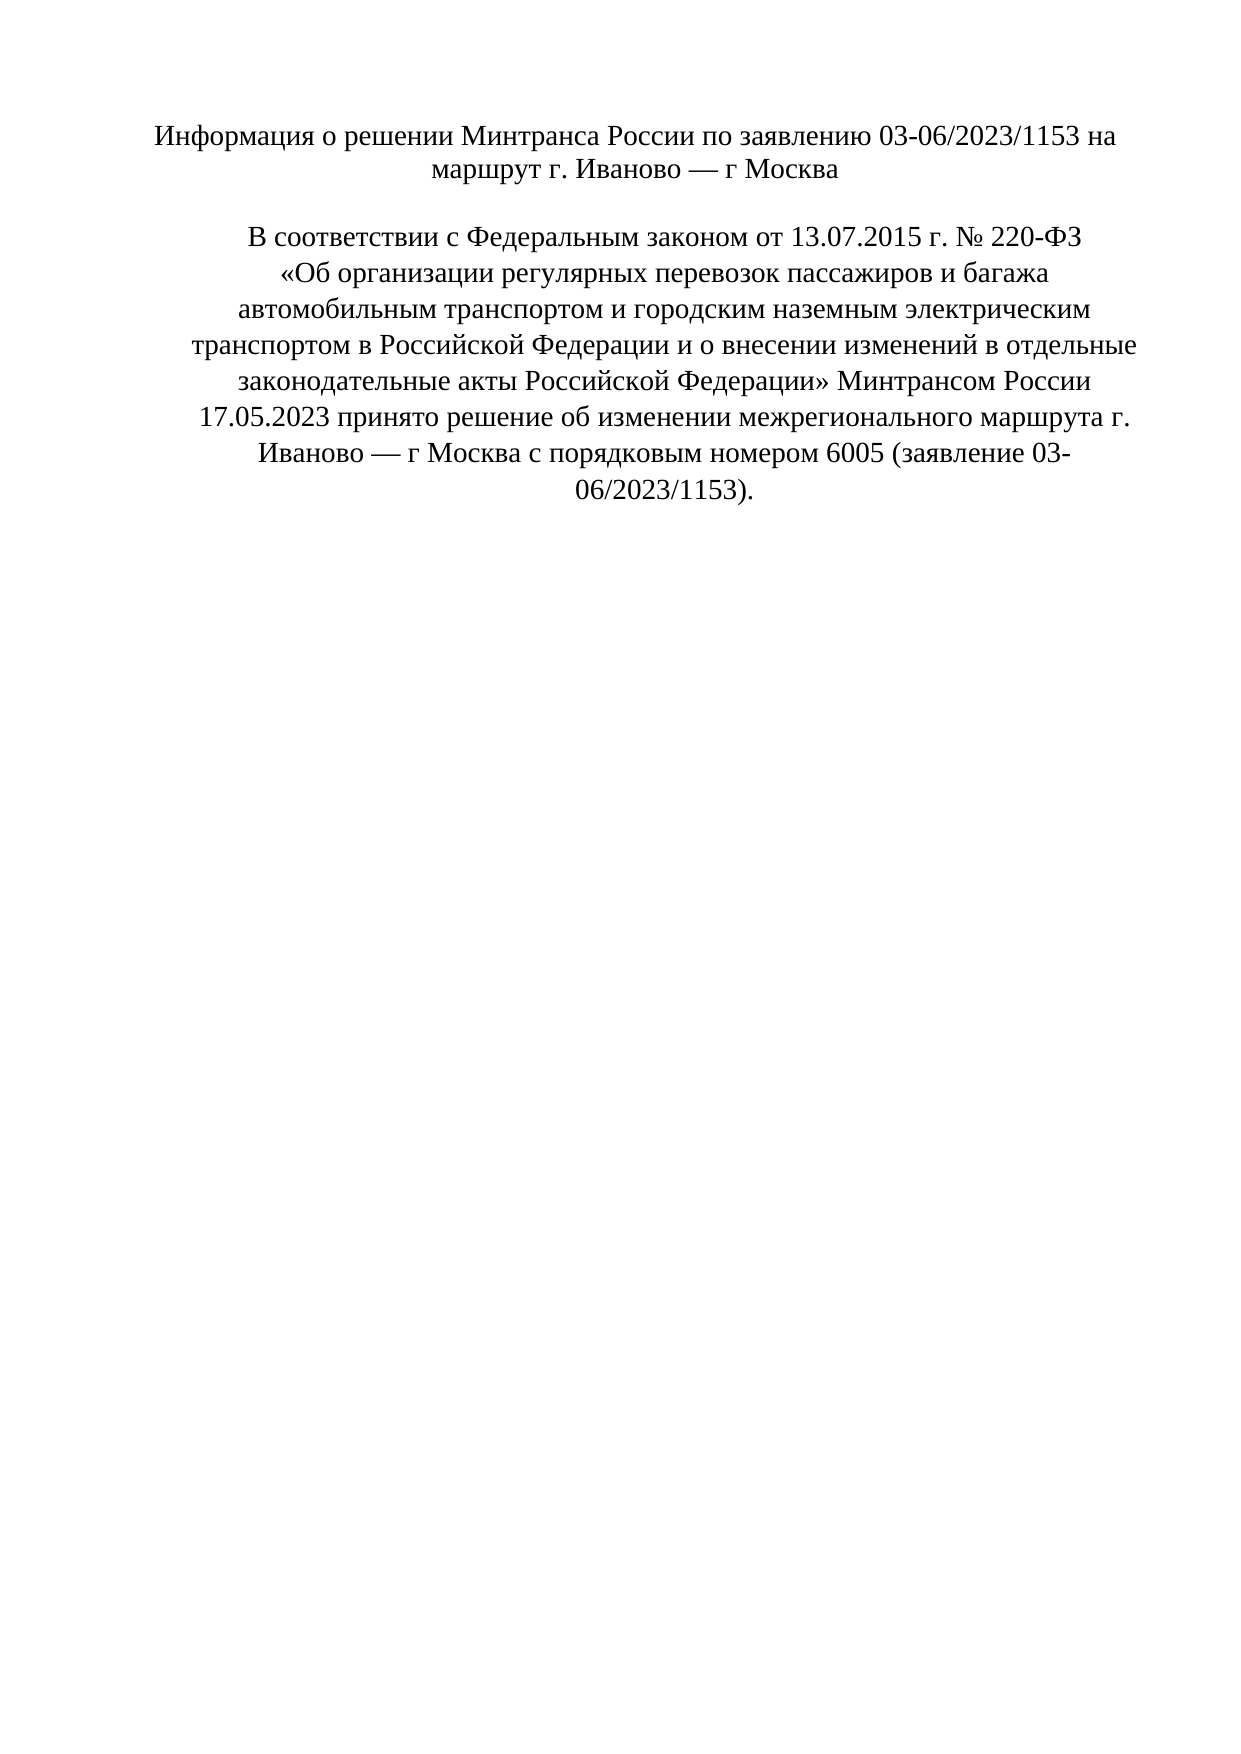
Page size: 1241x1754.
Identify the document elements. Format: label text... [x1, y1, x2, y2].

text Информация о решении Минтранса России по заявлению 03-06/2023/1153 на маршрут г. Иваново — г Москва [118, 118, 1152, 185]
text В соответствии с Федеральным законом от 13.07.2015 г. № 220-ФЗ «Об организации регулярных перевозок пассажиров и багажа автомобильным транспортом и городским наземным электрическим транспортом в Российской Федерации и о внесении изменений в отдельные законодательные акты Российской Федерации» Минтрансом России 17.05.2023 принято решение об изменении межрегионального маршрута г. Иваново — г Москва с порядковым номером 6005 (заявление 03-06/2023/1153). [177, 219, 1152, 505]
